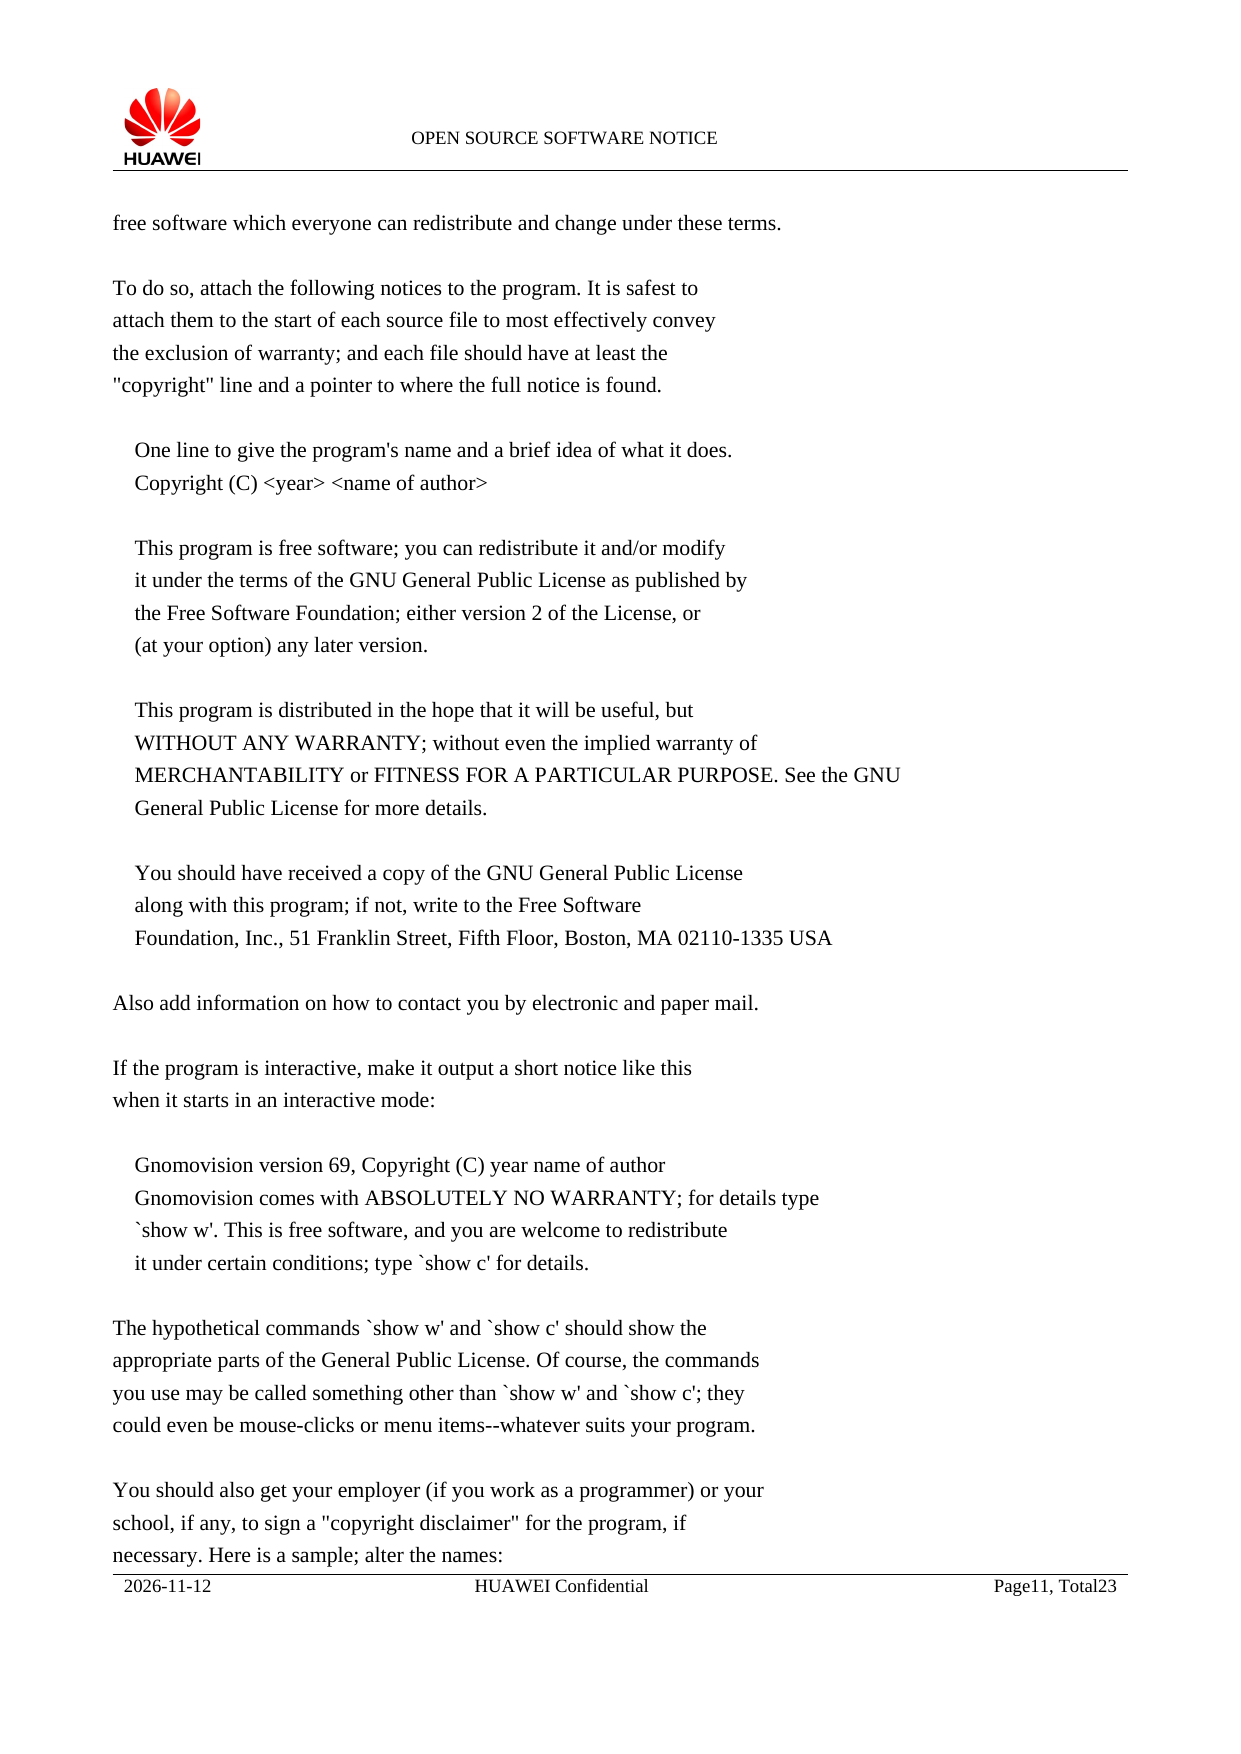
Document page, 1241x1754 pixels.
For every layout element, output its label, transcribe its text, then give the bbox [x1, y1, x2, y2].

picture [124, 88, 201, 165]
